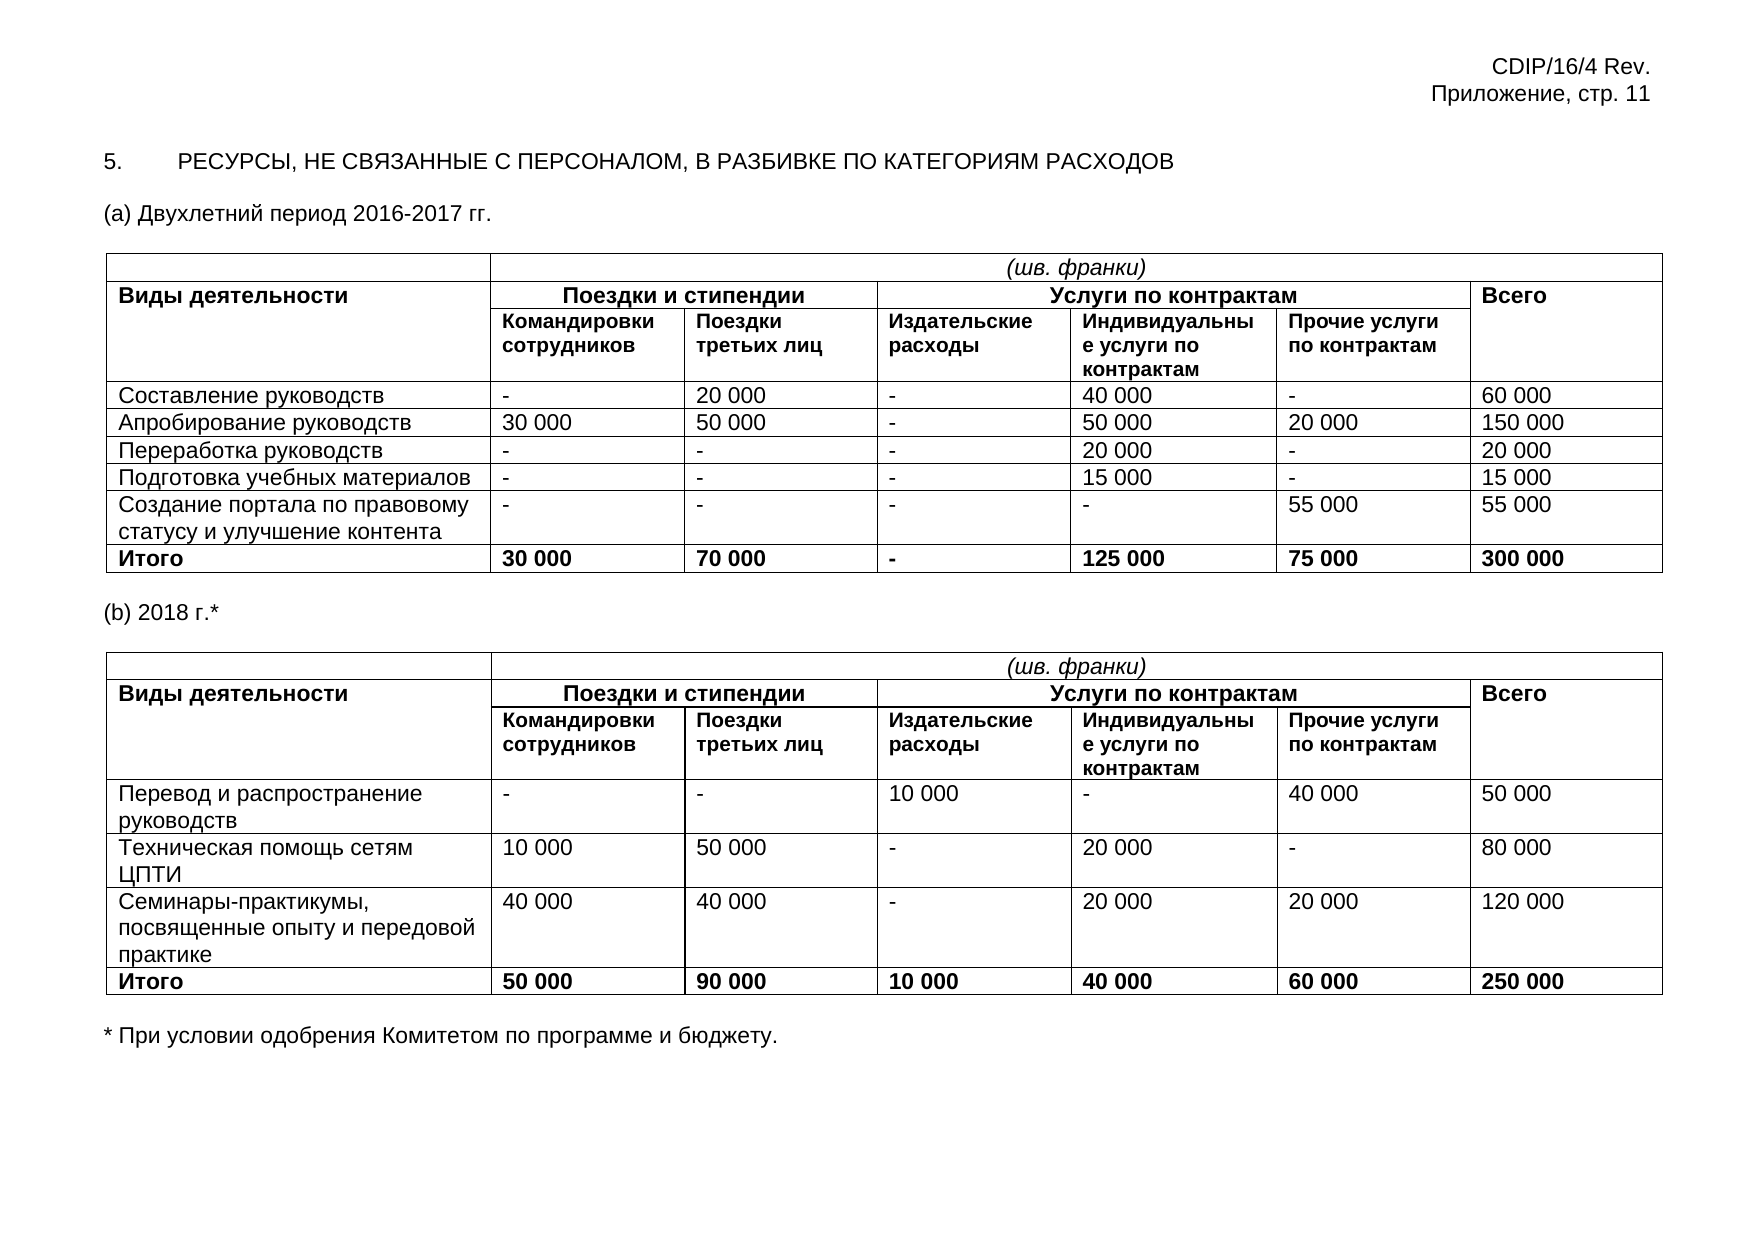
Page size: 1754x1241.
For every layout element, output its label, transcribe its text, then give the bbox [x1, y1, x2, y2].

table_cell 30 000 [491, 545, 684, 572]
table_cell 250 000 [1471, 968, 1662, 994]
table_cell 90 000 [686, 968, 877, 994]
table_cell Издательские расходы [878, 309, 1070, 381]
table_cell 50 000 [492, 968, 684, 994]
table_cell - [878, 464, 1070, 490]
table_cell - [685, 437, 877, 463]
table_cell - [878, 545, 1070, 572]
table_cell Итого [107, 968, 491, 994]
table_cell Поездки третьих лиц [685, 309, 877, 381]
table_header (шв. франки) [491, 254, 1662, 281]
table_cell 70 000 [685, 545, 877, 572]
table_cell - [878, 409, 1070, 436]
table_cell 20 000 [1278, 888, 1470, 967]
table_header [107, 653, 491, 679]
table_cell Подготовка учебных материалов [107, 464, 490, 490]
table_cell Поездки и стипендии [492, 680, 877, 706]
table_cell 50 000 [1071, 409, 1276, 436]
table_cell Апробирование руководств [107, 409, 490, 436]
table_cell 40 000 [1072, 968, 1277, 994]
table_cell - [1072, 780, 1277, 833]
table_cell - [686, 780, 877, 833]
table_cell 15 000 [1071, 464, 1276, 490]
table_cell Прочие услуги по контрактам [1277, 309, 1470, 381]
list РЕСУРСЫ, НЕ СВЯЗАННЫЕ С ПЕРСОНАЛОМ, В РАЗБИВКЕ ПО КАТЕГОРИЯМ РАСХОДОВ [103, 148, 1651, 174]
table_cell - [685, 464, 877, 490]
table_cell 40 000 [1071, 382, 1276, 408]
table_cell - [878, 888, 1071, 967]
table_cell Индивидуальные услуги по контрактам [1072, 708, 1277, 779]
table_cell - [1277, 382, 1470, 408]
table_cell 20 000 [1072, 888, 1277, 967]
table_cell Составление руководств [107, 382, 490, 408]
table_cell 50 000 [1471, 780, 1662, 833]
table_cell - [1277, 464, 1470, 490]
table_cell Итого [107, 545, 490, 572]
table_cell - [1071, 491, 1276, 544]
table_cell 60 000 [1471, 382, 1662, 408]
table_cell 20 000 [1071, 437, 1276, 463]
table_cell Услуги по контрактам [878, 282, 1470, 308]
table_cell 40 000 [1278, 780, 1470, 833]
table_cell 150 000 [1471, 409, 1662, 436]
table_cell Издательские расходы [878, 708, 1071, 779]
table_cell Индивидуальные услуги по контрактам [1071, 309, 1276, 381]
table_cell Всего [1471, 282, 1662, 381]
table_cell 40 000 [686, 888, 877, 967]
table_cell Семинары-практикумы, посвященные опыту и передовой практике [107, 888, 491, 967]
table_cell 40 000 [492, 888, 684, 967]
table_cell 20 000 [1471, 437, 1662, 463]
table_cell Услуги по контрактам [878, 680, 1470, 706]
table_cell 55 000 [1277, 491, 1470, 544]
table_cell - [878, 834, 1071, 887]
table_cell - [491, 491, 684, 544]
table_cell Поездки третьих лиц [686, 708, 877, 779]
table_cell - [878, 491, 1070, 544]
table_cell 60 000 [1278, 968, 1470, 994]
table_cell 80 000 [1471, 834, 1662, 887]
text * При условии одобрения Комитетом по программе и бюджету. [103, 1022, 1651, 1048]
table_cell Всего [1471, 680, 1662, 779]
table_cell - [878, 382, 1070, 408]
table_cell Командировки сотрудников [492, 708, 684, 779]
table_cell 10 000 [878, 780, 1071, 833]
table_cell Командировки сотрудников [491, 309, 684, 381]
table_cell Перевод и распространение руководств [107, 780, 491, 833]
table_cell Техническая помощь сетям ЦПТИ [107, 834, 491, 887]
table_cell 20 000 [1277, 409, 1470, 436]
table_cell - [1277, 437, 1470, 463]
table_cell - [491, 382, 684, 408]
table_cell 300 000 [1471, 545, 1662, 572]
table_cell 10 000 [878, 968, 1071, 994]
table_cell 30 000 [491, 409, 684, 436]
table_cell Виды деятельности [107, 282, 490, 381]
table_cell - [491, 437, 684, 463]
table_cell 50 000 [686, 834, 877, 887]
table_header [107, 254, 490, 281]
table_cell Виды деятельности [107, 680, 491, 779]
table_cell Переработка руководств [107, 437, 490, 463]
table_cell - [1278, 834, 1470, 887]
table_header (шв. франки) [492, 653, 1662, 679]
table_cell 15 000 [1471, 464, 1662, 490]
table_cell - [491, 464, 684, 490]
table_cell 20 000 [1072, 834, 1277, 887]
table_cell 55 000 [1471, 491, 1662, 544]
table_cell Поездки и стипендии [491, 282, 877, 308]
text (b) 2018 г.* [103, 599, 1651, 625]
table_cell 125 000 [1071, 545, 1276, 572]
table_cell Создание портала по правовому статусу и улучшение контента [107, 491, 490, 544]
table_cell - [492, 780, 684, 833]
table_cell 10 000 [492, 834, 684, 887]
table_cell - [878, 437, 1070, 463]
table_cell 75 000 [1277, 545, 1470, 572]
table_cell 50 000 [685, 409, 877, 436]
table_cell - [685, 491, 877, 544]
text (a) Двухлетний период 2016-2017 гг. [103, 200, 1651, 227]
table_cell 120 000 [1471, 888, 1662, 967]
table_cell 20 000 [685, 382, 877, 408]
table_cell Прочие услуги по контрактам [1278, 708, 1470, 779]
